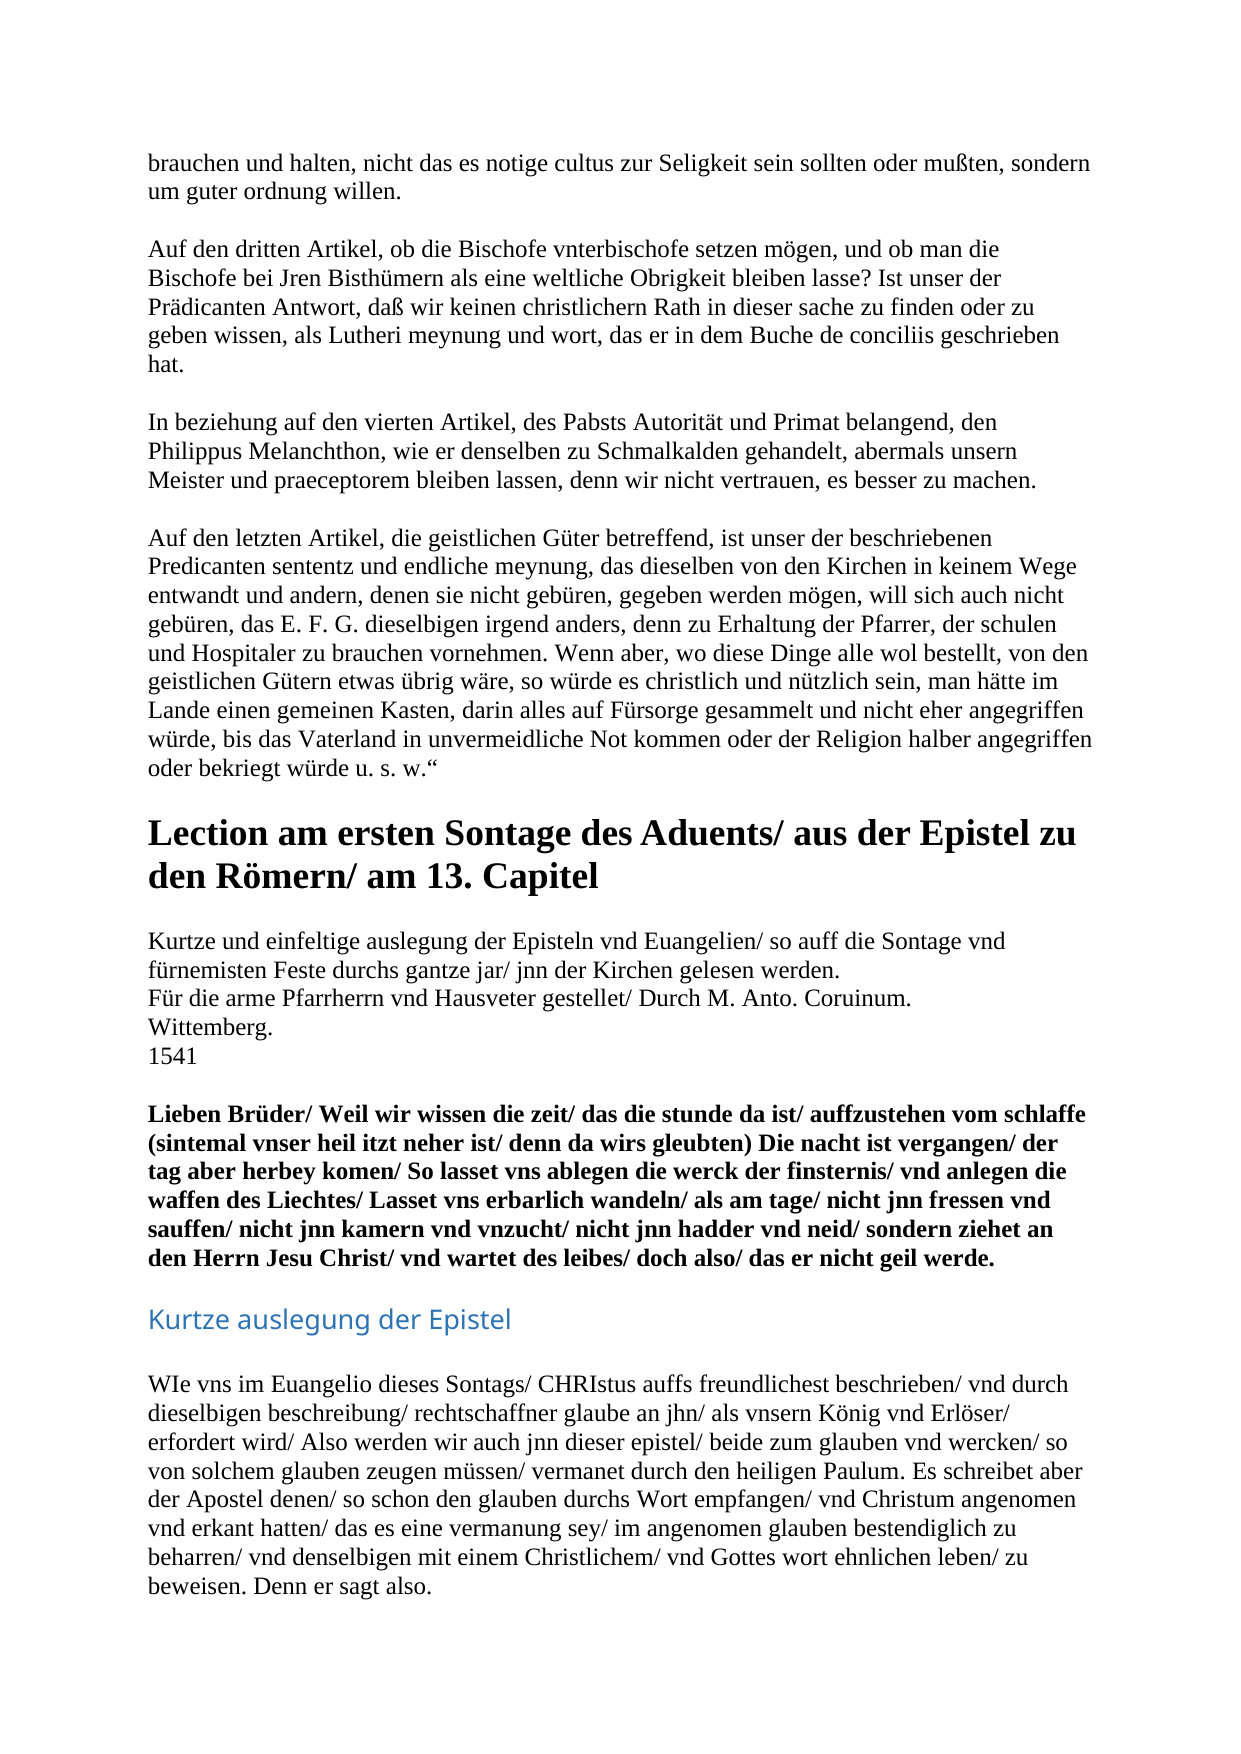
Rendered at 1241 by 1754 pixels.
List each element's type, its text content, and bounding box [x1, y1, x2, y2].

text In beziehung auf den vierten Artikel, des Pabsts Autorität und Primat belangend, den Philippus Melanchthon, wie er denselben zu Schmalkalden gehandelt, abermals unsern Meister und praeceptorem bleiben lassen, denn wir nicht vertrauen, es besser zu machen. [148, 407, 1093, 493]
subtitle Lection am ersten Sontage des Aduents/ aus der Epistel zu den Römern/ am 13. Capitel [148, 811, 1093, 897]
text Kurtze und einfeltige auslegung der Episteln vnd Euangelien/ so auff die Sontage vnd fürnemisten Feste durchs gantze jar/ jnn der Kirchen gelesen werden. Für die arme Pfarrherrn vnd Hausveter gestellet/ Durch M. Anto. Coruinum. Wittemberg. 1541 [148, 926, 1093, 1070]
text Lieben Brüder/ Weil wir wissen die zeit/ das die stunde da ist/ auffzustehen vom schlaffe (sintemal vnser heil itzt neher ist/ denn da wirs gleubten) Die nacht ist vergangen/ der tag aber herbey komen/ So lasset vns ablegen die werck der finsternis/ vnd anlegen die waffen des Liechtes/ Lasset vns erbarlich wandeln/ als am tage/ nicht jnn fressen vnd sauffen/ nicht jnn kamern vnd vnzucht/ nicht jnn hadder vnd neid/ sondern ziehet an den Herrn Jesu Christ/ vnd wartet des leibes/ doch also/ das er nicht geil werde. [148, 1099, 1093, 1271]
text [148, 148, 1093, 205]
text WIe vns im Euangelio dieses Sontags/ CHRIstus auffs freundlichest beschrieben/ vnd durch dieselbigen beschreibung/ rechtschaffner glaube an jhn/ als vnsern König vnd Erlöser/ erfordert wird/ Also werden wir auch jnn dieser epistel/ beide zum glauben vnd wercken/ so von solchem glauben zeugen müssen/ vermanet durch den heiligen Paulum. Es schreibet aber der Apostel denen/ so schon den glauben durchs Wort empfangen/ vnd Christum angenomen vnd erkant hatten/ das es eine vermanung sey/ im angenomen glauben bestendiglich zu beharren/ vnd denselbigen mit einem Christlichem/ vnd Gottes wort ehnlichen leben/ zu beweisen. Denn er sagt also. [148, 1369, 1093, 1599]
subtitle Kurtze auslegung der Epistel [148, 1301, 1093, 1337]
text Auf den letzten Artikel, die geistlichen Güter betreffend, ist unser der beschriebenen Predicanten sententz und endliche meynung, das dieselben von den Kirchen in keinem Wege entwandt und andern, denen sie nicht gebüren, gegeben werden mögen, will sich auch nicht gebüren, das E. F. G. dieselbigen irgend anders, denn zu Erhaltung der Pfarrer, der schulen und Hospitaler zu brauchen vornehmen. Wenn aber, wo diese Dinge alle wol bestellt, von den geistlichen Gütern etwas übrig wäre, so würde es christlich und nützlich sein, man hätte im Lande einen gemeinen Kasten, darin alles auf Fürsorge gesammelt und nicht eher angegriffen würde, bis das Vaterland in unvermeidliche Not kommen oder der Religion halber angegriffen oder bekriegt würde u. s. w.“ [148, 523, 1093, 781]
text Auf den dritten Artikel, ob die Bischofe vnterbischofe setzen mögen, und ob man die Bischofe bei Jren Bisthümern als eine weltliche Obrigkeit bleiben lasse? Ist unser der Prädicanten Antwort, daß wir keinen christlichern Rath in dieser sache zu finden oder zu geben wissen, als Lutheri meynung und wort, das er in dem Buche de conciliis geschrieben hat. [148, 234, 1093, 378]
